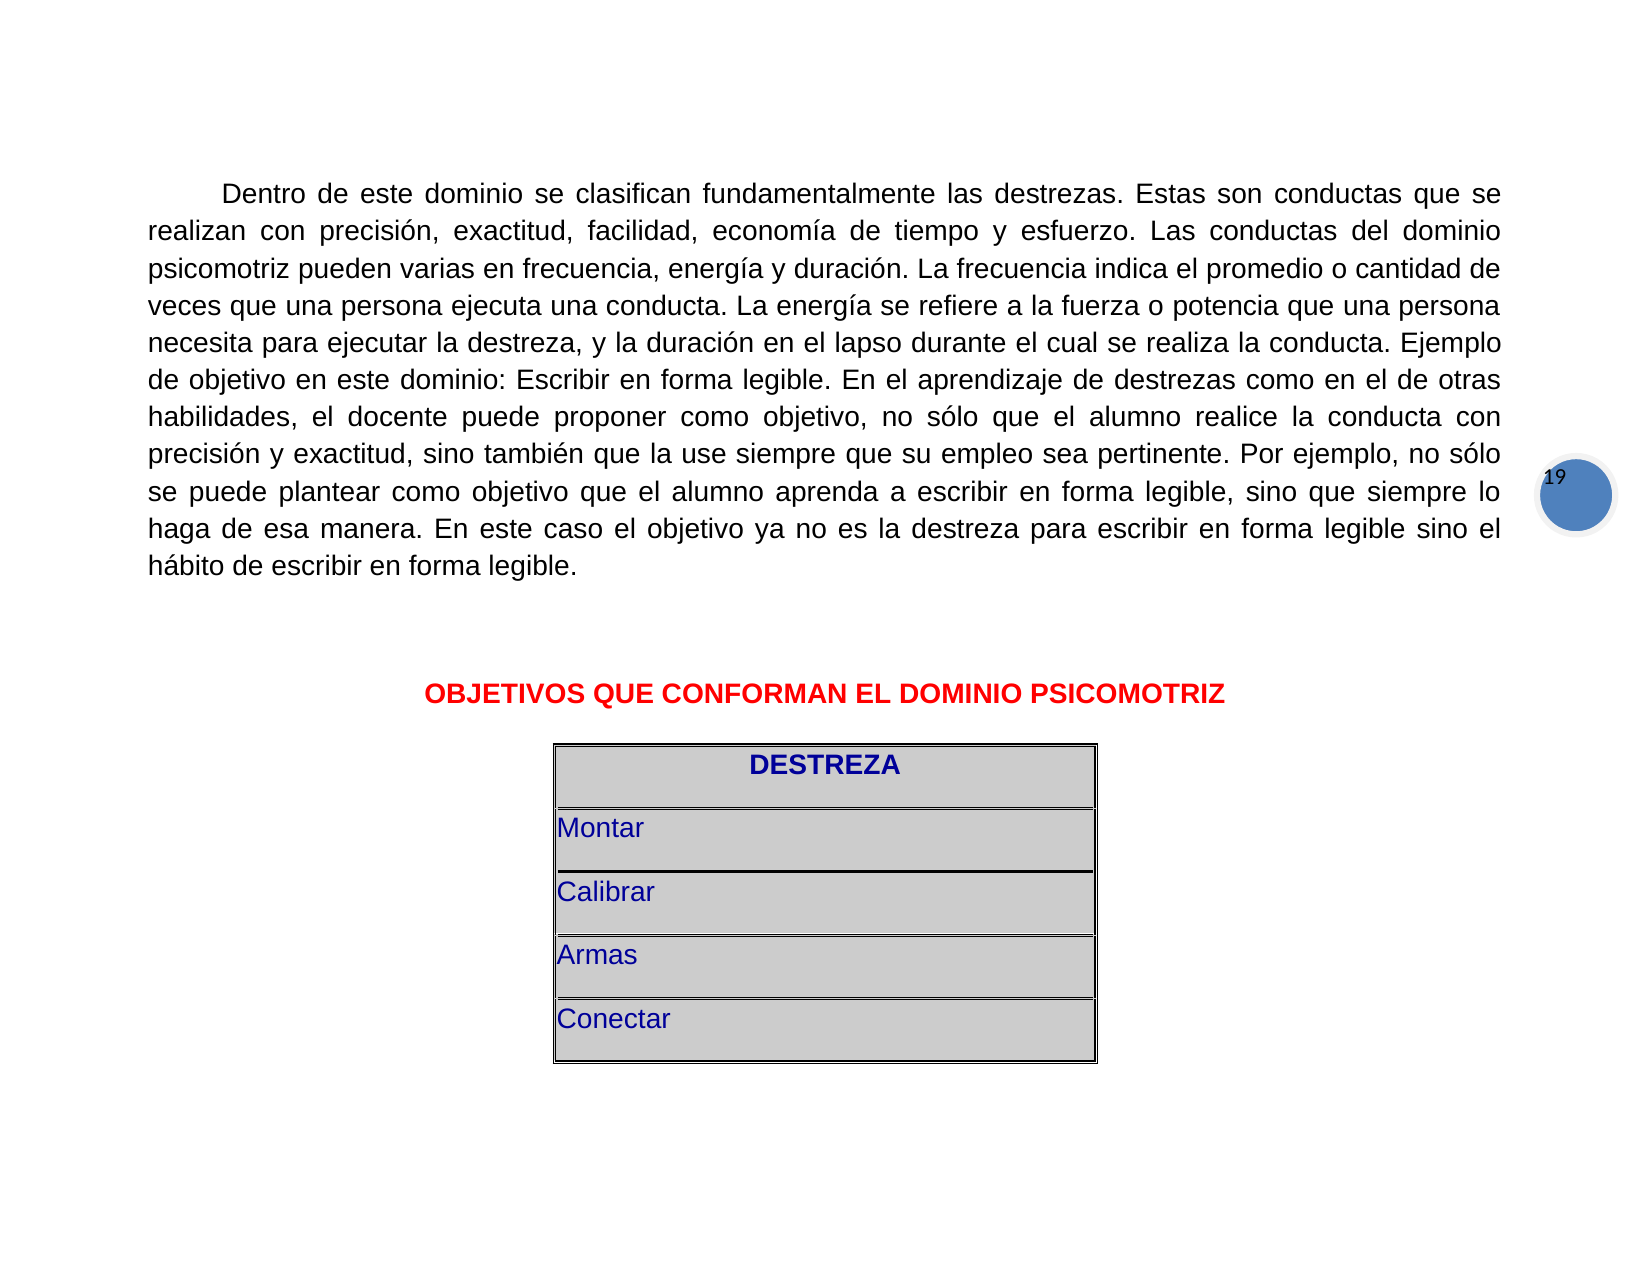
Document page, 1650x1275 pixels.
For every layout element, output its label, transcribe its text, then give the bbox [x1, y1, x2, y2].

table_cell Conectar [554, 997, 1096, 1060]
text OBJETIVOS QUE CONFORMAN EL DOMINIO PSICOMOTRIZ [148, 677, 1502, 709]
table_cell Calibrar [556, 870, 1094, 933]
text Dentro de este dominio se clasifican fundamentalmente las destrezas. Estas son conductas que se realizan con precisión, exactitud, facilidad, economía de tiempo y esfuerzo. Las conductas del dominio psicomotriz pueden varias en frecuencia, energía y duración. La frecuencia indica el promedio o cantidad de veces que una persona ejecuta una conducta. La energía se refiere a la fuerza o potencia que una persona necesita para ejecutar la destreza, y la duración en el lapso durante el cual se realiza la conducta. Ejemplo de objetivo en este dominio: Escribir en forma legible. En el aprendizaje de destrezas como en el de otras habilidades, el docente puede proponer como objetivo, no sólo que el alumno realice la conducta con precisión y exactitud, sino también que la use siempre que su empleo sea pertinente. Por ejemplo, no sólo se puede plantear como objetivo que el alumno aprenda a escribir en forma legible, sino que siempre lo haga de esa manera. En este caso el objetivo ya no es la destreza para escribir en forma legible sino el hábito de escribir en forma legible. [148, 177, 1502, 581]
table_cell Montar [554, 807, 1096, 870]
table_header DESTREZA [556, 747, 1094, 807]
table_cell Armas [556, 934, 1095, 997]
